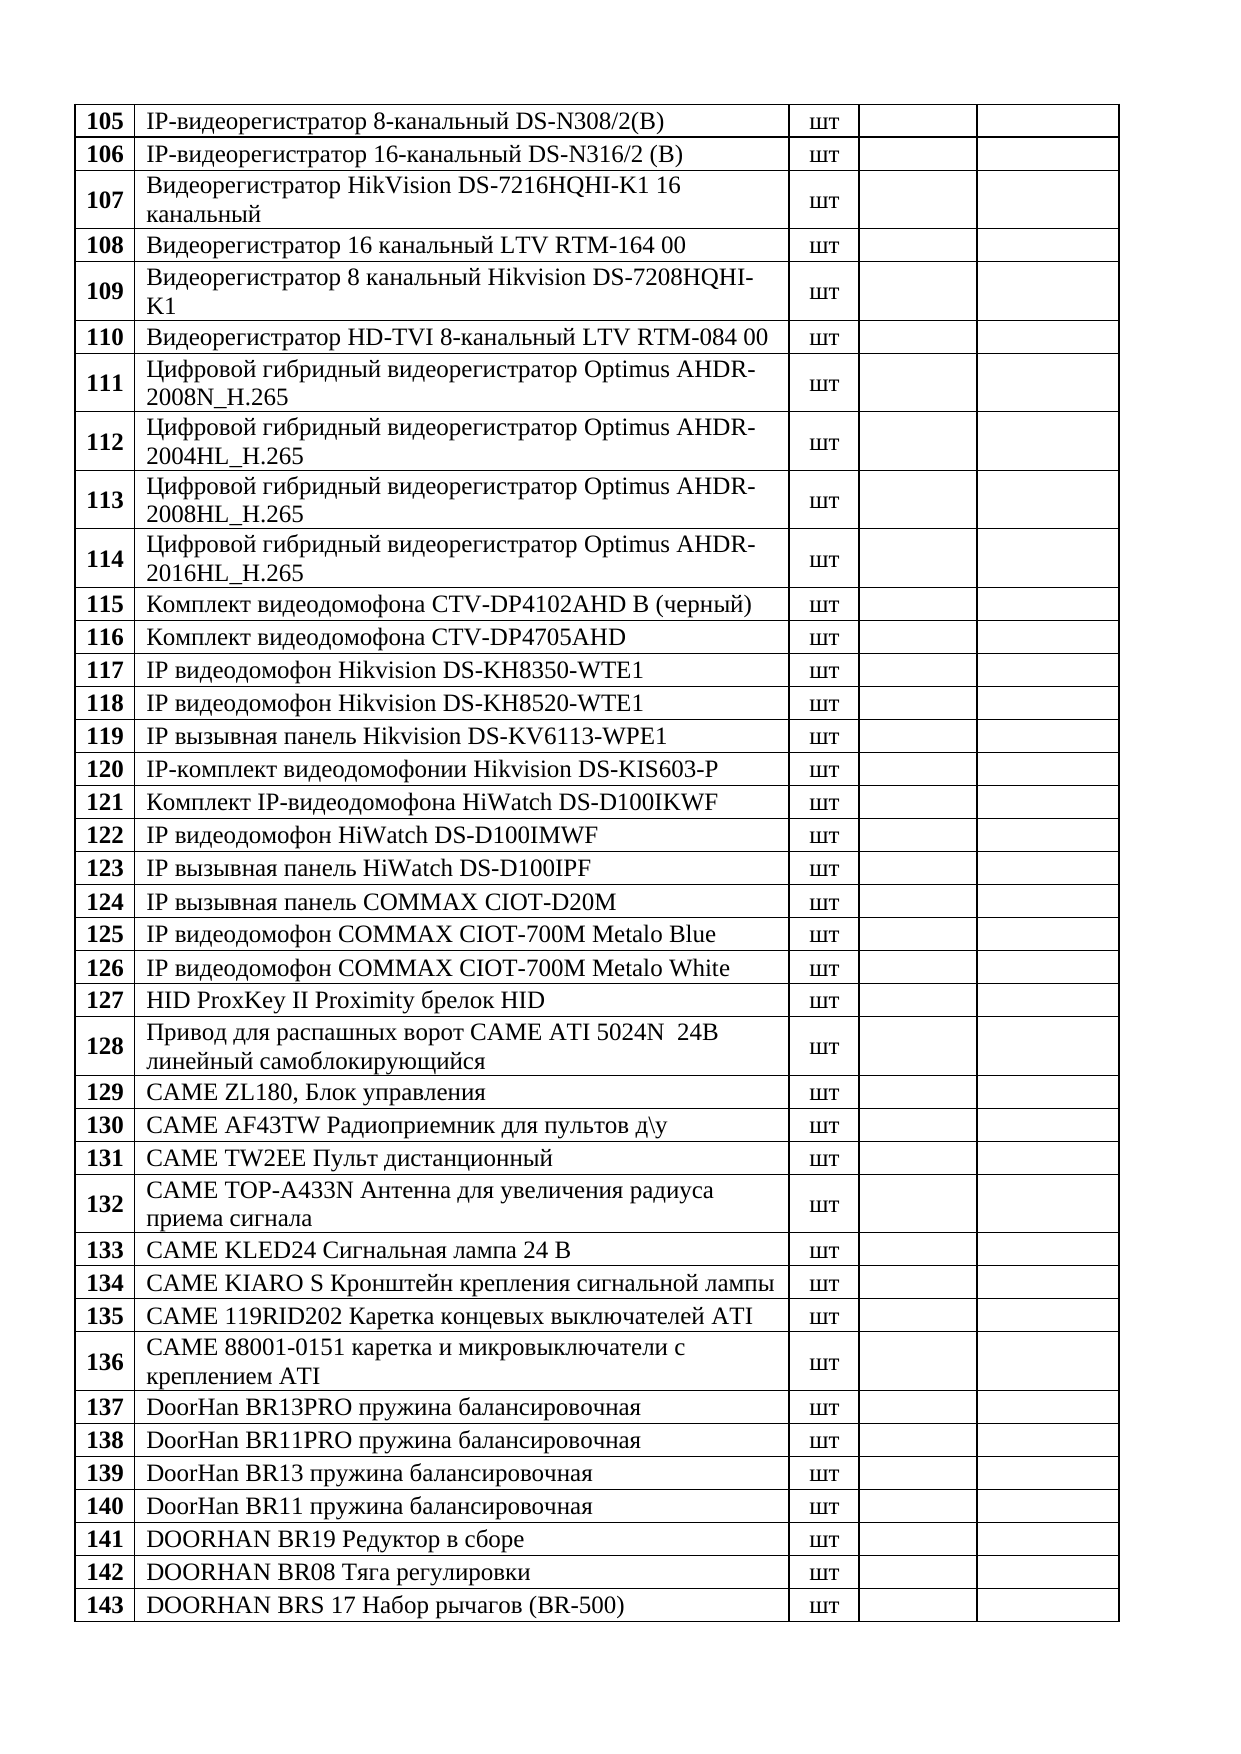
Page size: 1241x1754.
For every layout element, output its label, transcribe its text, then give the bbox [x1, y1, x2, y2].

table_cell 111 [76, 354, 134, 411]
table_cell Комплект видеодомофона CTV-DP4102AHD B (черный) [135, 588, 788, 620]
table_cell [978, 1589, 1118, 1621]
table_cell 125 [76, 918, 134, 950]
table_cell DOORHAN BR08 Тяга регулировки [135, 1556, 788, 1588]
table_cell шт [790, 918, 858, 950]
table_cell шт [790, 654, 858, 686]
table_cell [978, 687, 1118, 719]
table_cell IP вызывная панель HiWatch DS-D100IPF [135, 852, 788, 884]
table_cell 122 [76, 819, 134, 851]
table_cell [860, 321, 976, 353]
table_cell 126 [76, 951, 134, 983]
table_cell [860, 412, 976, 470]
table_cell [978, 1556, 1118, 1588]
table_cell IP-комплект видеодомофонии Hikvision DS-KIS603-P [135, 753, 788, 785]
table_cell [860, 1233, 976, 1265]
table_cell [860, 885, 976, 917]
table_cell [860, 1076, 976, 1108]
table_cell 123 [76, 852, 134, 884]
table_cell Цифровой гибридный видеорегистратор Optimus AHDR-2008N_H.265 [135, 354, 788, 411]
table_cell 137 [76, 1391, 134, 1423]
table_cell Комплект IP-видеодомофона HiWatch DS-D100IKWF [135, 786, 788, 818]
table_cell 142 [76, 1556, 134, 1588]
table_cell шт [790, 687, 858, 719]
table_cell 141 [76, 1523, 134, 1555]
table_cell 143 [76, 1589, 134, 1621]
table_cell [978, 105, 1118, 136]
table_cell шт [790, 1142, 858, 1174]
table_cell шт [790, 529, 858, 587]
table_cell [860, 1391, 976, 1423]
table_cell [978, 171, 1118, 228]
table_cell [860, 786, 976, 818]
table_cell [860, 1017, 976, 1074]
table_cell [860, 1299, 976, 1331]
table_cell [860, 171, 976, 228]
table_cell 139 [76, 1457, 134, 1489]
table_cell [978, 852, 1118, 884]
table_cell [860, 753, 976, 785]
table_cell [860, 687, 976, 719]
table_cell [860, 819, 976, 851]
table_cell 140 [76, 1490, 134, 1522]
table_cell [978, 1076, 1118, 1108]
table_cell 120 [76, 753, 134, 785]
table_cell CAME KLED24 Cигнальная лампа 24 В [135, 1233, 788, 1265]
table_cell [860, 984, 976, 1016]
table_cell IP видеодомофон COMMAX CIOT-700M Metalo White [135, 951, 788, 983]
table_cell [978, 1523, 1118, 1555]
table_cell шт [790, 852, 858, 884]
table_cell 113 [76, 471, 134, 528]
table_cell [860, 1266, 976, 1298]
table_cell шт [790, 1233, 858, 1265]
table_cell шт [790, 1109, 858, 1141]
table_cell IP вызывная панель COMMAX CIOT-D20M [135, 885, 788, 917]
table_cell 131 [76, 1142, 134, 1174]
table_cell 108 [76, 229, 134, 261]
table_cell [978, 621, 1118, 653]
table_cell шт [790, 720, 858, 752]
table_cell шт [790, 1391, 858, 1423]
table_cell 132 [76, 1175, 134, 1232]
table_cell шт [790, 951, 858, 983]
table_cell CAME ZL180, Блок управления [135, 1076, 788, 1108]
table_cell Видеорегистратор 8 канальный Hikvision DS-7208HQHI-K1 [135, 262, 788, 319]
table_cell IP видеодомофон HiWatch DS-D100IMWF [135, 819, 788, 851]
table_cell 128 [76, 1017, 134, 1074]
table_cell Цифровой гибридный видеорегистратор Optimus AHDR-2008HL_H.265 [135, 471, 788, 528]
table_cell 105 [76, 105, 134, 136]
table_cell шт [790, 753, 858, 785]
table_cell CAME KIARO S Кронштейн крепления сигнальной лампы [135, 1266, 788, 1298]
table_cell [860, 229, 976, 261]
table_cell [978, 529, 1118, 587]
table_cell Привод для распашных ворот CAME ATI 5024N 24В линейный самоблокирующийся [135, 1017, 788, 1074]
table_cell [978, 918, 1118, 950]
table_cell [978, 1142, 1118, 1174]
table_cell HID ProxKey II Proximity брелок HID [135, 984, 788, 1016]
table_cell шт [790, 412, 858, 470]
table_cell Цифровой гибридный видеорегистратор Optimus AHDR-2004HL_H.265 [135, 412, 788, 470]
table_cell [978, 1391, 1118, 1423]
table_cell 106 [76, 138, 134, 169]
table_cell шт [790, 321, 858, 353]
table_cell 109 [76, 262, 134, 319]
table_cell IP вызывная панель Hikvision DS-KV6113-WPE1 [135, 720, 788, 752]
table_cell [860, 1332, 976, 1390]
table_cell 112 [76, 412, 134, 470]
table_cell [978, 1332, 1118, 1390]
table_cell Комплект видеодомофона CTV-DP4705AHD [135, 621, 788, 653]
table_cell [978, 412, 1118, 470]
table_cell [860, 1589, 976, 1621]
table_cell шт [790, 786, 858, 818]
table_cell [978, 1490, 1118, 1522]
table_cell [978, 819, 1118, 851]
table_cell Видеорегистратор 16 канальный LTV RTM-164 00 [135, 229, 788, 261]
table_cell 121 [76, 786, 134, 818]
table_cell шт [790, 1175, 858, 1232]
table_cell [860, 1109, 976, 1141]
table_cell IP видеодомофон Hikvision DS-KH8350-WTE1 [135, 654, 788, 686]
table_cell 136 [76, 1332, 134, 1390]
table_cell 130 [76, 1109, 134, 1141]
table_cell [860, 918, 976, 950]
table_cell [978, 1017, 1118, 1074]
table_cell [978, 1266, 1118, 1298]
table_cell 118 [76, 687, 134, 719]
table_cell [860, 1457, 976, 1489]
table_cell [978, 1109, 1118, 1141]
table_cell 134 [76, 1266, 134, 1298]
table_cell шт [790, 885, 858, 917]
table_cell IP-видеорегистратор 8-канальный DS-N308/2(B) [135, 105, 788, 136]
table_cell шт [790, 1457, 858, 1489]
table_cell [978, 951, 1118, 983]
table_cell шт [790, 1424, 858, 1456]
table_cell 116 [76, 621, 134, 653]
table_cell IP-видеорегистратор 16-канальный DS-N316/2 (B) [135, 138, 788, 169]
table_cell 114 [76, 529, 134, 587]
table_cell 133 [76, 1233, 134, 1265]
table_cell DoorHan BR11PRO пружина балансировочная [135, 1424, 788, 1456]
table_cell [978, 753, 1118, 785]
table_cell [860, 1142, 976, 1174]
table_cell [978, 1424, 1118, 1456]
table_cell [860, 621, 976, 653]
table_cell 117 [76, 654, 134, 686]
table_cell [860, 654, 976, 686]
table_cell CAME TW2EE Пульт дистанционный [135, 1142, 788, 1174]
table_cell 110 [76, 321, 134, 353]
table_cell шт [790, 105, 858, 136]
table_cell [860, 951, 976, 983]
table_cell [978, 1233, 1118, 1265]
table_cell шт [790, 984, 858, 1016]
table_cell [860, 588, 976, 620]
table_cell шт [790, 171, 858, 228]
table_cell [860, 354, 976, 411]
table_cell шт [790, 1523, 858, 1555]
table_cell [978, 786, 1118, 818]
table_cell [978, 654, 1118, 686]
table_cell 115 [76, 588, 134, 620]
table_cell шт [790, 1490, 858, 1522]
table_cell CAME AF43TW Радиоприемник для пультов д\у [135, 1109, 788, 1141]
table_cell шт [790, 229, 858, 261]
table_cell 127 [76, 984, 134, 1016]
table_cell шт [790, 819, 858, 851]
table_cell [978, 138, 1118, 169]
table_cell шт [790, 354, 858, 411]
table_cell [978, 1299, 1118, 1331]
table_cell шт [790, 1076, 858, 1108]
table_cell DOORHAN BR19 Редуктор в сборе [135, 1523, 788, 1555]
table_cell 129 [76, 1076, 134, 1108]
table_cell шт [790, 621, 858, 653]
table_cell шт [790, 1299, 858, 1331]
table_cell шт [790, 588, 858, 620]
table_cell шт [790, 1017, 858, 1074]
table_cell [860, 105, 976, 136]
table_cell DoorHan BR13 пружина балансировочная [135, 1457, 788, 1489]
table_cell шт [790, 138, 858, 169]
table_cell [978, 471, 1118, 528]
table_cell 135 [76, 1299, 134, 1331]
table_cell IP видеодомофон Hikvision DS-KH8520-WTE1 [135, 687, 788, 719]
table_cell [978, 720, 1118, 752]
table_cell Цифровой гибридный видеорегистратор Optimus AHDR-2016HL_H.265 [135, 529, 788, 587]
table_cell [860, 1490, 976, 1522]
table_cell [978, 1175, 1118, 1232]
table_cell [860, 1175, 976, 1232]
table_cell [978, 229, 1118, 261]
table_cell [978, 588, 1118, 620]
table_cell 119 [76, 720, 134, 752]
table_cell [860, 1424, 976, 1456]
table_cell DOORHAN BRS 17 Набор рычагов (BR-500) [135, 1589, 788, 1621]
table_cell [978, 262, 1118, 319]
table_cell CAME TOP-A433N Антенна для увеличения радиуса приема сигнала [135, 1175, 788, 1232]
table_cell [978, 354, 1118, 411]
table_cell шт [790, 1556, 858, 1588]
table_cell шт [790, 1266, 858, 1298]
table_cell [860, 852, 976, 884]
table_cell [978, 984, 1118, 1016]
table_cell 138 [76, 1424, 134, 1456]
table_cell CAME 88001-0151 каретка и микровыключатели с креплением ATI [135, 1332, 788, 1390]
table_cell 124 [76, 885, 134, 917]
table_cell [978, 321, 1118, 353]
table_cell шт [790, 1589, 858, 1621]
table_cell [860, 720, 976, 752]
table_cell [860, 262, 976, 319]
table_cell Видеорегистратор HikVision DS-7216HQHI-K1 16 канальный [135, 171, 788, 228]
table_cell [978, 1457, 1118, 1489]
table_cell шт [790, 1332, 858, 1390]
table_cell 107 [76, 171, 134, 228]
table_cell IP видеодомофон COMMAX CIOT-700M Metalo Blue [135, 918, 788, 950]
table_cell [860, 1523, 976, 1555]
table_cell шт [790, 471, 858, 528]
table_cell Видеорегистратор HD-TVI 8-канальный LTV RTM-084 00 [135, 321, 788, 353]
table_cell шт [790, 262, 858, 319]
table_cell [860, 138, 976, 169]
table_cell DoorHan BR13PRO пружина балансировочная [135, 1391, 788, 1423]
table_cell [860, 529, 976, 587]
table_cell DoorHan BR11 пружина балансировочная [135, 1490, 788, 1522]
table_cell [978, 885, 1118, 917]
table_cell [860, 1556, 976, 1588]
table_cell [860, 471, 976, 528]
table_cell CAME 119RID202 Каретка концевых выключателей ATI [135, 1299, 788, 1331]
